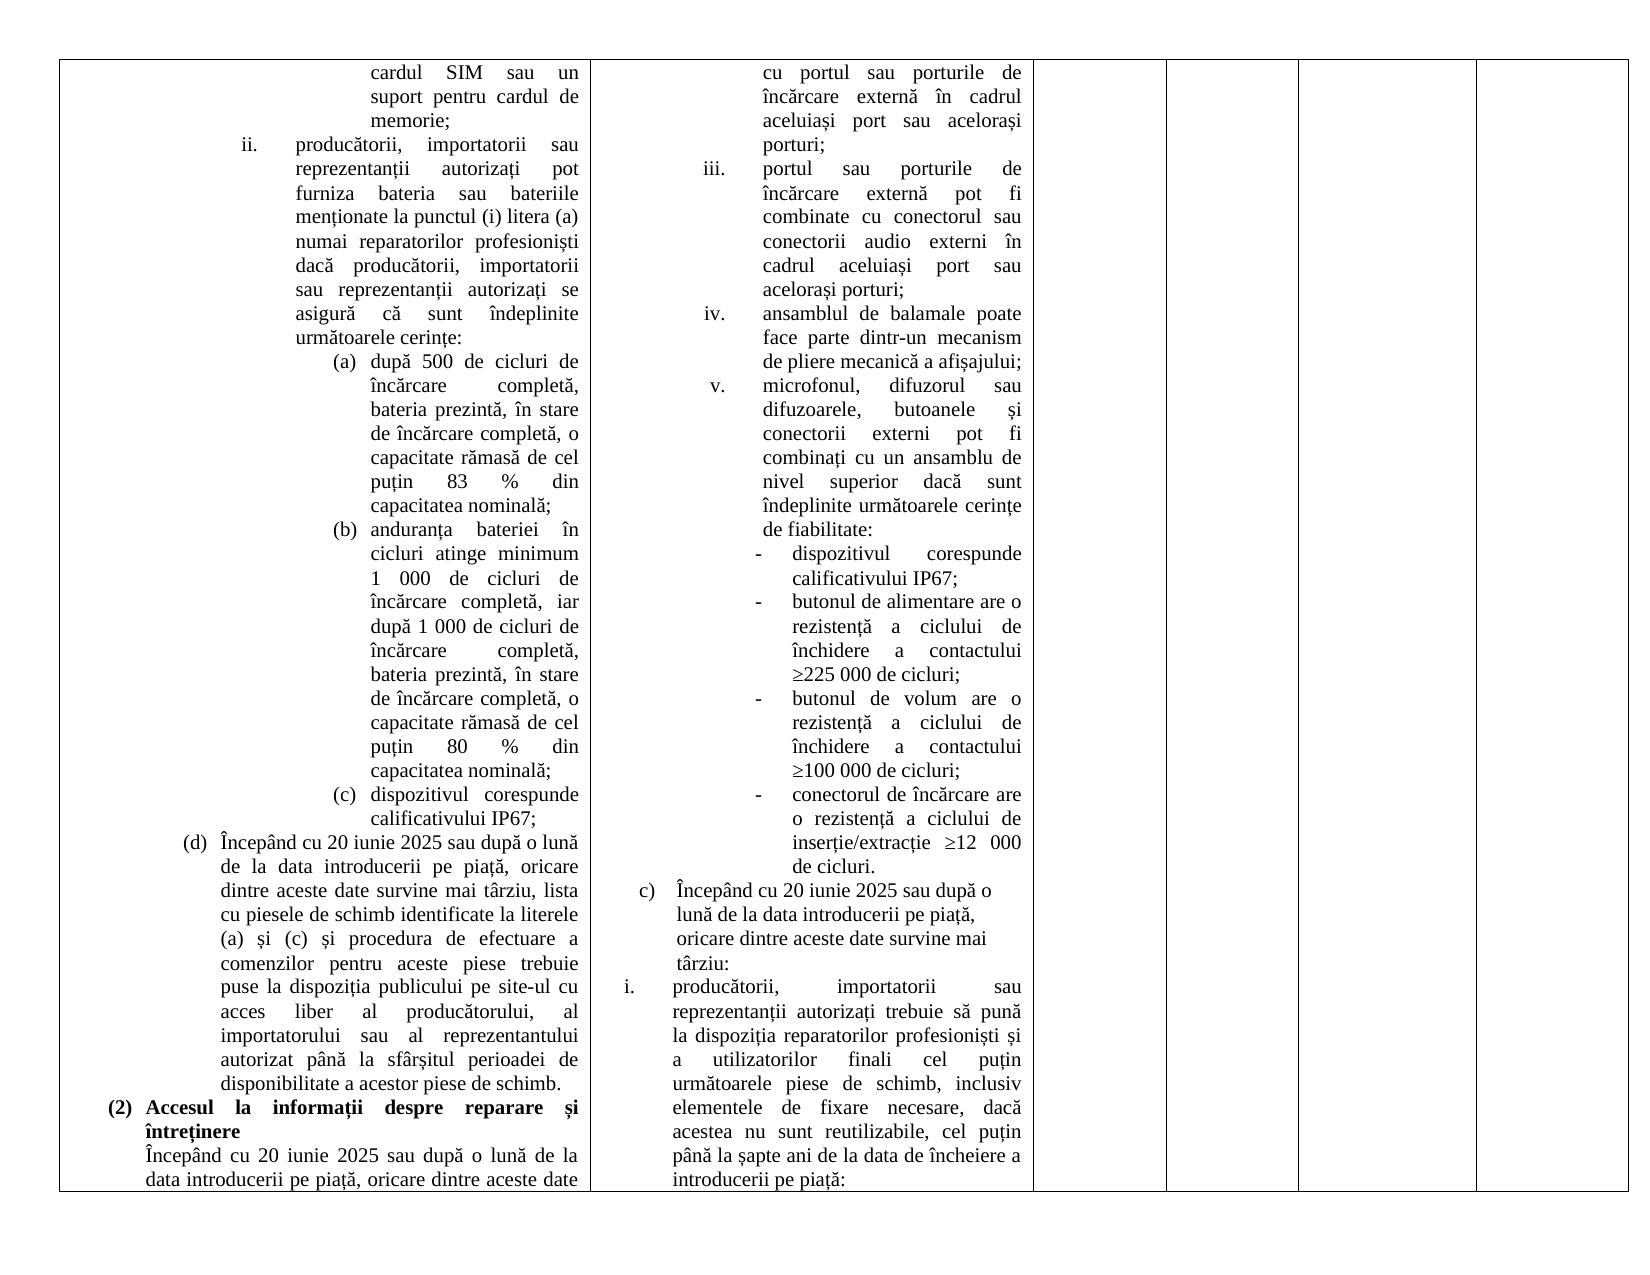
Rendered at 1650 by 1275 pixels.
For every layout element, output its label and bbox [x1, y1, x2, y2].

table_cell [1167, 60, 1298, 1191]
table_cell [1299, 60, 1476, 1191]
table_cell [1034, 60, 1166, 1191]
table_cell [1477, 60, 1628, 1191]
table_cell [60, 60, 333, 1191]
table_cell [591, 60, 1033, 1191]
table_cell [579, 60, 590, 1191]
